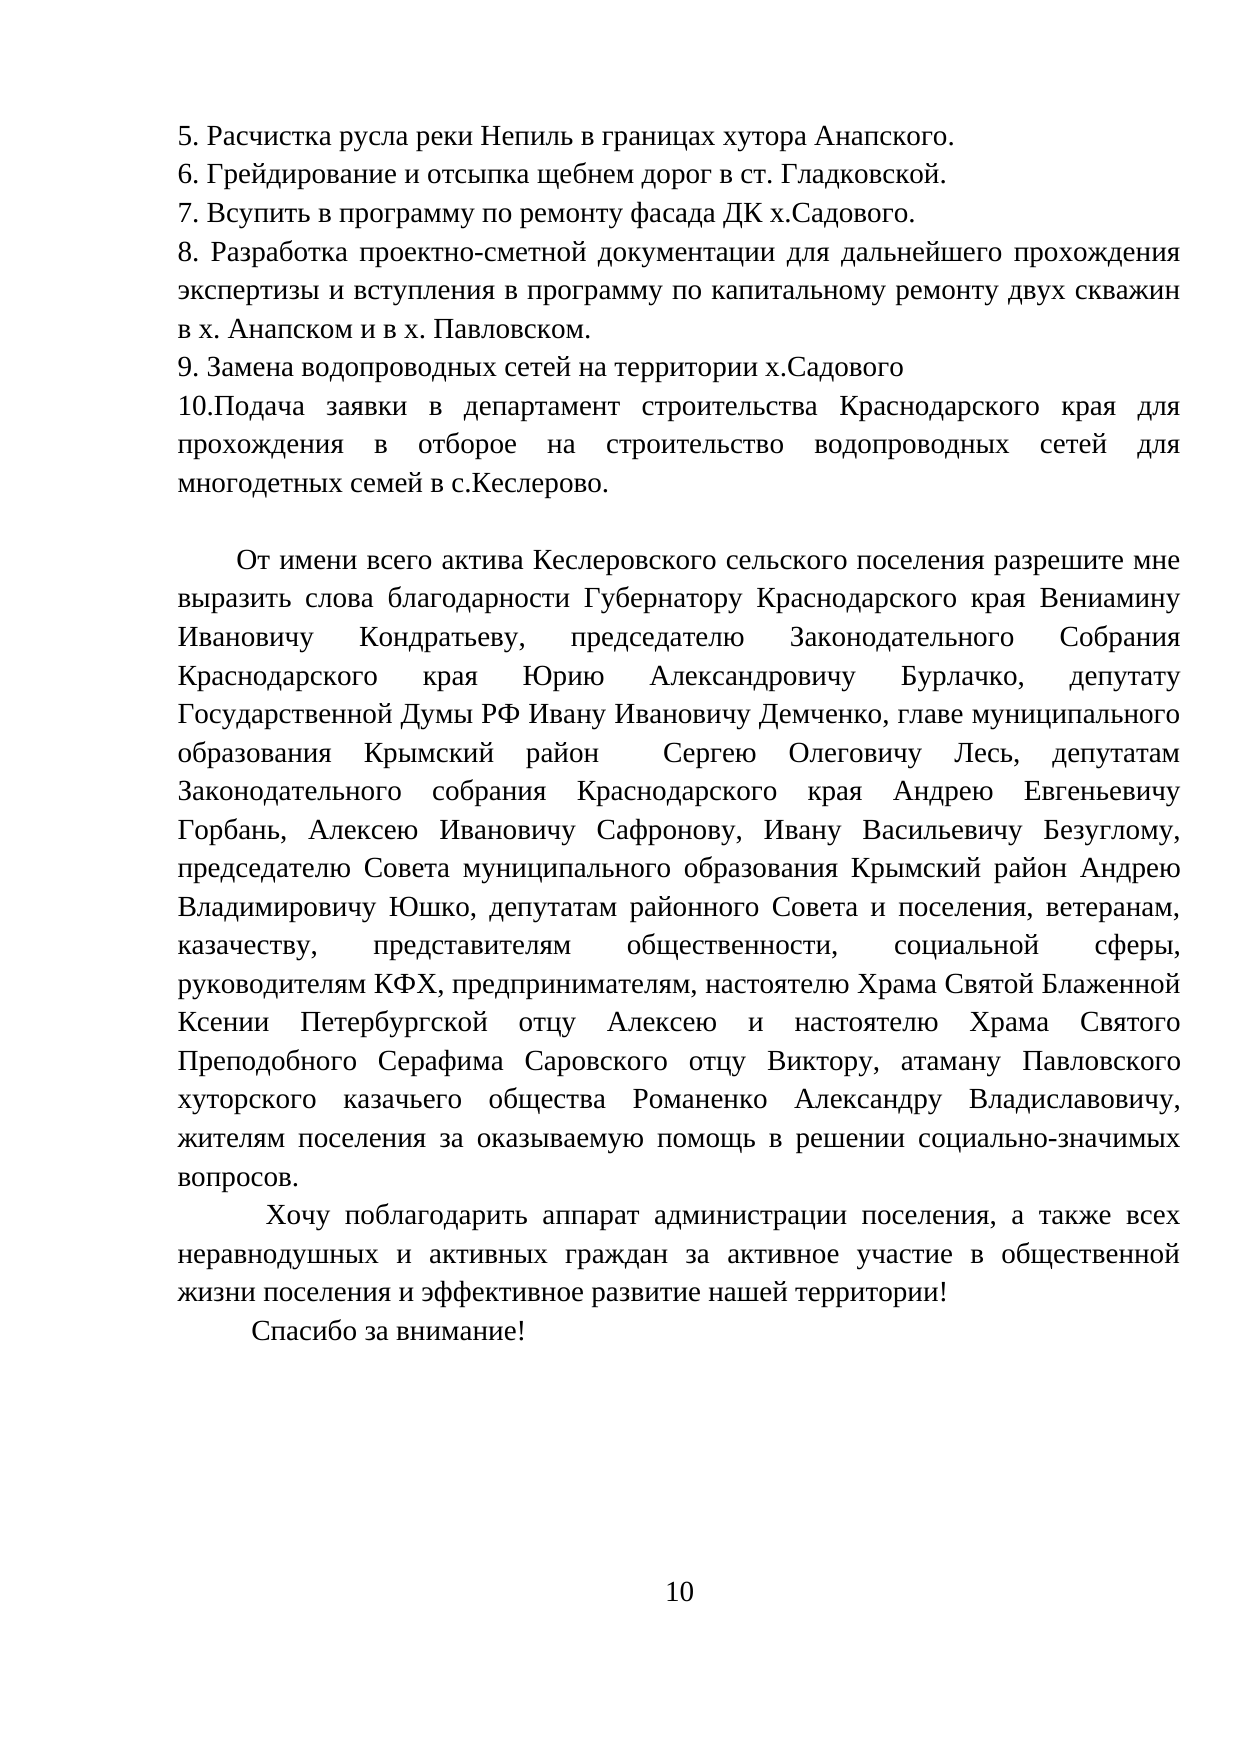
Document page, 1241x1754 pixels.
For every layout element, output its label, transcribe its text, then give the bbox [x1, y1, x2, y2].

text 10.Подача заявки в департамент строительства Краснодарского края для прохождения в отборое на строительство водопроводных сетей для многодетных семей в с.Кеслерово. [177, 388, 1181, 498]
text Спасибо за внимание! [177, 1313, 1181, 1346]
text От имени всего актива Кеслеровского сельского поселения разрешите мне выразить слова благодарности Губернатору Краснодарского края Вениамину Ивановичу Кондратьеву, председателю Законодательного Собрания Краснодарского края Юрию Александровичу Бурлачко, депутату Государственной Думы РФ Ивану Ивановичу Демченко, главе муниципального образования Крымский район Сергею Олеговичу Лесь, депутатам Законодательного собрания Краснодарского края Андрею Евгеньевичу Горбань, Алексею Ивановичу Сафронову, Ивану Васильевичу Безуглому, председателю Совета муниципального образования Крымский район Андрею Владимировичу Юшко, депутатам районного Совета и поселения, ветеранам, казачеству, представителям общественности, социальной сферы, руководителям КФХ, предпринимателям, настоятелю Храма Святой Блаженной Ксении Петербургской отцу Алексею и настоятелю Храма Святого Преподобного Серафима Саровского отцу Виктору, атаману Павловского хуторского казачьего общества Романенко Александру Владиславовичу, жителям поселения за оказываемую помощь в решении социально-значимых вопросов. [177, 542, 1181, 1192]
text 6. Грейдирование и отсыпка щебнем дорог в ст. Гладковской. [177, 157, 1181, 190]
text Хочу поблагодарить аппарат администрации поселения, а также всех неравнодушных и активных граждан за активное участие в общественной жизни поселения и эффективное развитие нашей территории! [177, 1197, 1181, 1308]
text 5. Расчистка русла реки Непиль в границах хутора Анапского. [177, 118, 1181, 152]
text 7. Всупить в программу по ремонту фасада ДК х.Садового. [177, 195, 1181, 229]
text 8. Разработка проектно-сметной документации для дальнейшего прохождения экспертизы и вступления в программу по капитальному ремонту двух скважин в х. Анапском и в х. Павловском. [177, 234, 1181, 344]
text 9. Замена водопроводных сетей на территории х.Садового [177, 349, 1181, 383]
